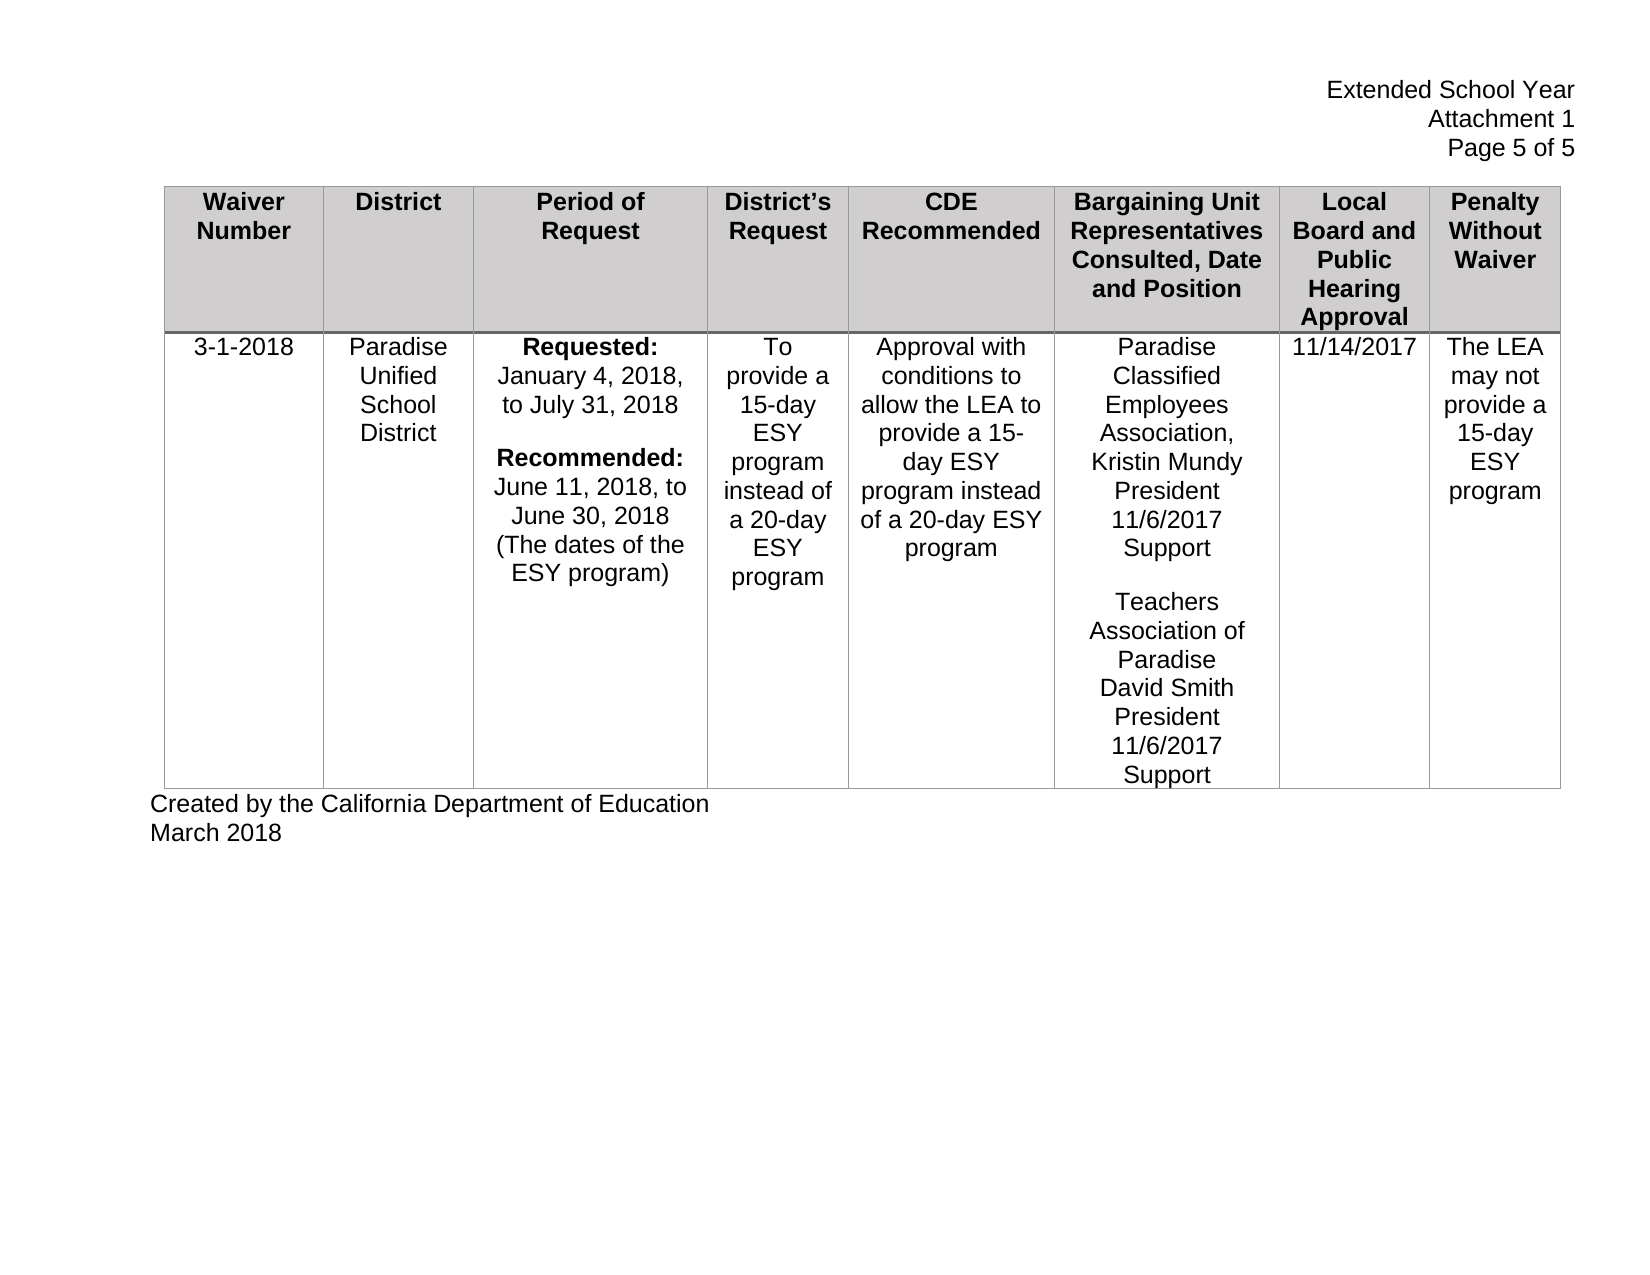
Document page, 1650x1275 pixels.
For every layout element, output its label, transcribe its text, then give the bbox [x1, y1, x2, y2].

table_cell Paradise Unified School District [324, 334, 473, 788]
table_cell To provide a 15-day ESY program instead of a 20-day ESY program [708, 334, 848, 788]
table_header Local Board and Public Hearing Approval [1280, 187, 1429, 331]
table_header Penalty Without Waiver [1430, 187, 1560, 331]
table_cell Requested: January 4, 2018, to July 31, 2018 Recommended: June 11, 2018, to June 30, 2018 (The dates of the ESY program) [474, 334, 707, 788]
text Created by the California Department of Education [150, 789, 1575, 818]
table_header CDE Recommended [849, 187, 1054, 331]
table_header District [324, 187, 473, 331]
table_header Bargaining Unit Representatives Consulted, Date and Position [1055, 187, 1279, 331]
table_cell Paradise Classified Employees Association, Kristin Mundy President 11/6/2017 Support Teachers Association of Paradise David Smith President 11/6/2017 Support [1055, 334, 1279, 788]
table_cell 11/14/2017 [1280, 334, 1429, 788]
table_cell 3-1-2018 [165, 334, 323, 788]
table_cell Approval with conditions to allow the LEA to provide a 15-day ESY program instead of a 20-day ESY program [849, 334, 1054, 788]
table_header Waiver Number [165, 187, 323, 331]
table_cell The LEA may not provide a 15-day ESY program [1430, 334, 1560, 788]
text March 2018 [150, 818, 1575, 847]
table_header District’s Request [708, 187, 848, 331]
table_header Period of Request [474, 187, 707, 331]
